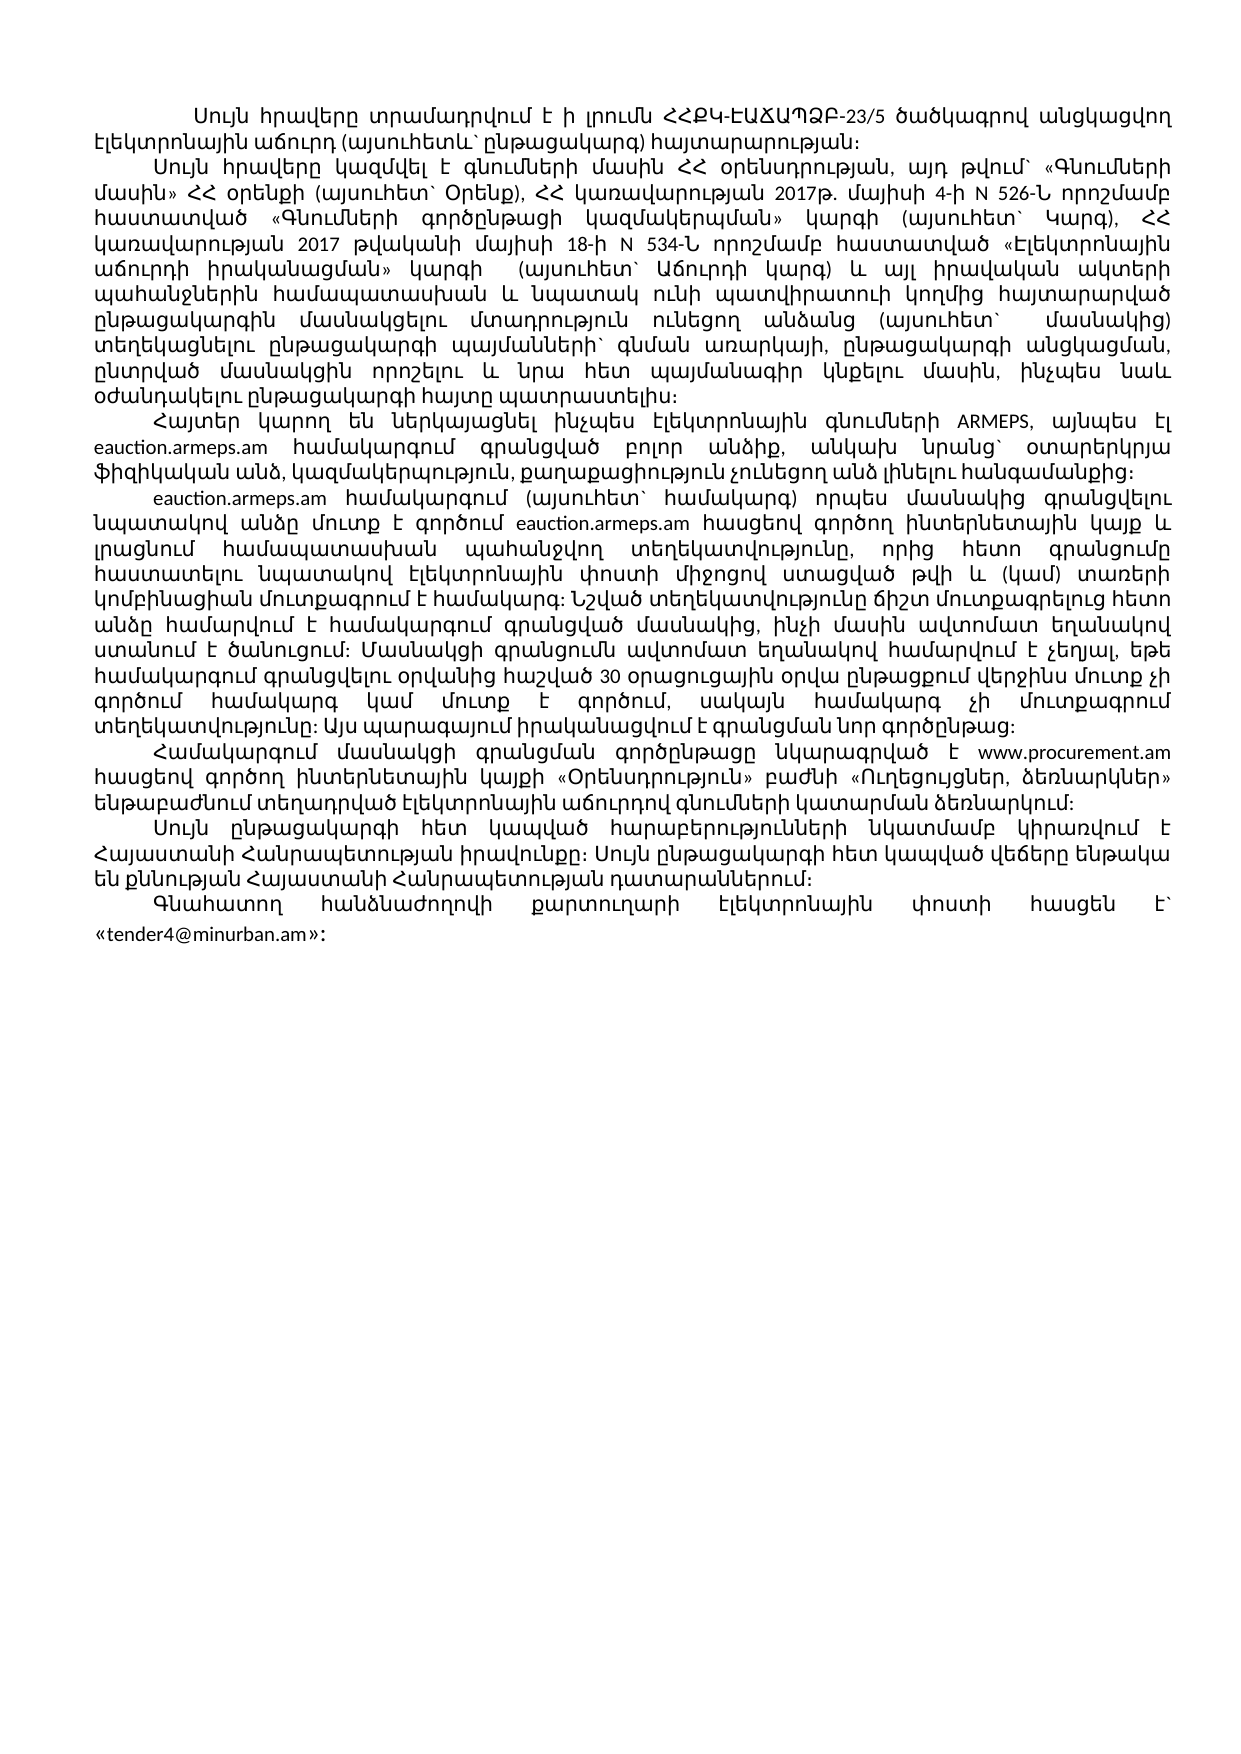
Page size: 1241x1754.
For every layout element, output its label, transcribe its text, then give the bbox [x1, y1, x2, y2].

text Սույն հրավերը կազմվել է գնումների մասին ՀՀ օրենսդրության, այդ թվում` «Գնումների մասին» ՀՀ օրենքի (այսուհետ` Օրենք), ՀՀ կառավարության 2017թ. մայիսի 4-ի N 526-Ն որոշմամբ հաստատված «Գնումների գործընթացի կազմակերպման» կարգի (այսուհետ` Կարգ), ՀՀ կառավարության 2017 թվականի մայիսի 18-ի N 534-Ն որոշմամբ հաստատված «Էլեկտրոնային աճուրդի իրականացման» կարգի (այսուհետ` Աճուրդի կարգ) և այլ իրավական ակտերի պահանջներին համապատասխան և նպատակ ունի պատվիրատուի կողմից հայտարարված ընթացակարգին մասնակցելու մտադրություն ունեցող անձանց (այսուհետ` մասնակից) տեղեկացնելու ընթացակարգի պայմանների` գնման առարկայի, ընթացակարգի անցկացման, ընտրված մասնակցին որոշելու և նրա հետ պայմանագիր կնքելու մասին, ինչպես նաև օժանդակելու ընթացակարգի հայտը պատրաստելիս։ [94, 154, 1171, 409]
text eauction.armeps.am համակարգում (այսուհետ` համակարգ) որպես մասնակից գրանցվելու նպատակով անձը մուտք է գործում eauction.armeps.am հասցեով գործող ինտերնետային կայք և լրացնում համապատասխան պահանջվող տեղեկատվությունը, որից հետո գրանցումը հաստատելու նպատակով էլեկտրոնային փոստի միջոցով ստացված թվի և (կամ) տառերի կոմբինացիան մուտքագրում է համակարգ: Նշված տեղեկատվությունը ճիշտ մուտքագրելուց հետո անձը համարվում է համակարգում գրանցված մասնակից, ինչի մասին ավտոմատ եղանակով ստանում է ծանուցում: Մասնակցի գրանցումն ավտոմատ եղանակով համարվում է չեղյալ, եթե համակարգում գրանցվելու օրվանից հաշված 30 օրացուցային օրվա ընթացքում վերջինս մուտք չի գործում համակարգ կամ մուտք է գործում, սակայն համակարգ չի մուտքագրում տեղեկատվությունը: Այս պարագայում իրականացվում է գրանցման նոր գործընթաց: [94, 485, 1171, 739]
text Հայտեր կարող են ներկայացնել ինչպես էլեկտրոնային գնումների ARMEPS, այնպես էլ eauction.armeps.am համակարգում գրանցված բոլոր անձիք, անկախ նրանց` օտարերկրյա ֆիզիկական անձ, կազմակերպություն, քաղաքացիություն չունեցող անձ լինելու հանգամանքից։ [94, 409, 1171, 485]
text Սույն հրավերը տրամադրվում է ի լրումն ՀՀՔԿ-ԷԱՃԱՊՁԲ-23/5 ծածկագրով անցկացվող էլեկտրոնային աճուրդ (այսուհետև` ընթացակարգ) հայտարարության։ [94, 104, 1171, 154]
text Սույն ընթացակարգի հետ կապված հարաբերությունների նկատմամբ կիրառվում է Հայաստանի Հանրապետության իրավունքը։ Սույն ընթացակարգի հետ կապված վեճերը ենթակա են քննության Հայաստանի Հանրապետության դատարաններում։ [94, 815, 1171, 892]
text Գնահատող հանձնաժողովի քարտուղարի էլեկտրոնային փոստի հասցեն է` «tender4@minurban.am»: [94, 892, 1171, 948]
text Համակարգում մասնակցի գրանցման գործընթացը նկարագրված է www.procurement.am հասցեով գործող ինտերնետային կայքի «Օրենսդրություն» բաժնի «Ուղեցույցներ, ձեռնարկներ» ենթաբաժնում տեղադրված էլեկտրոնային աճուրդով գնումների կատարման ձեռնարկում: [94, 739, 1171, 815]
